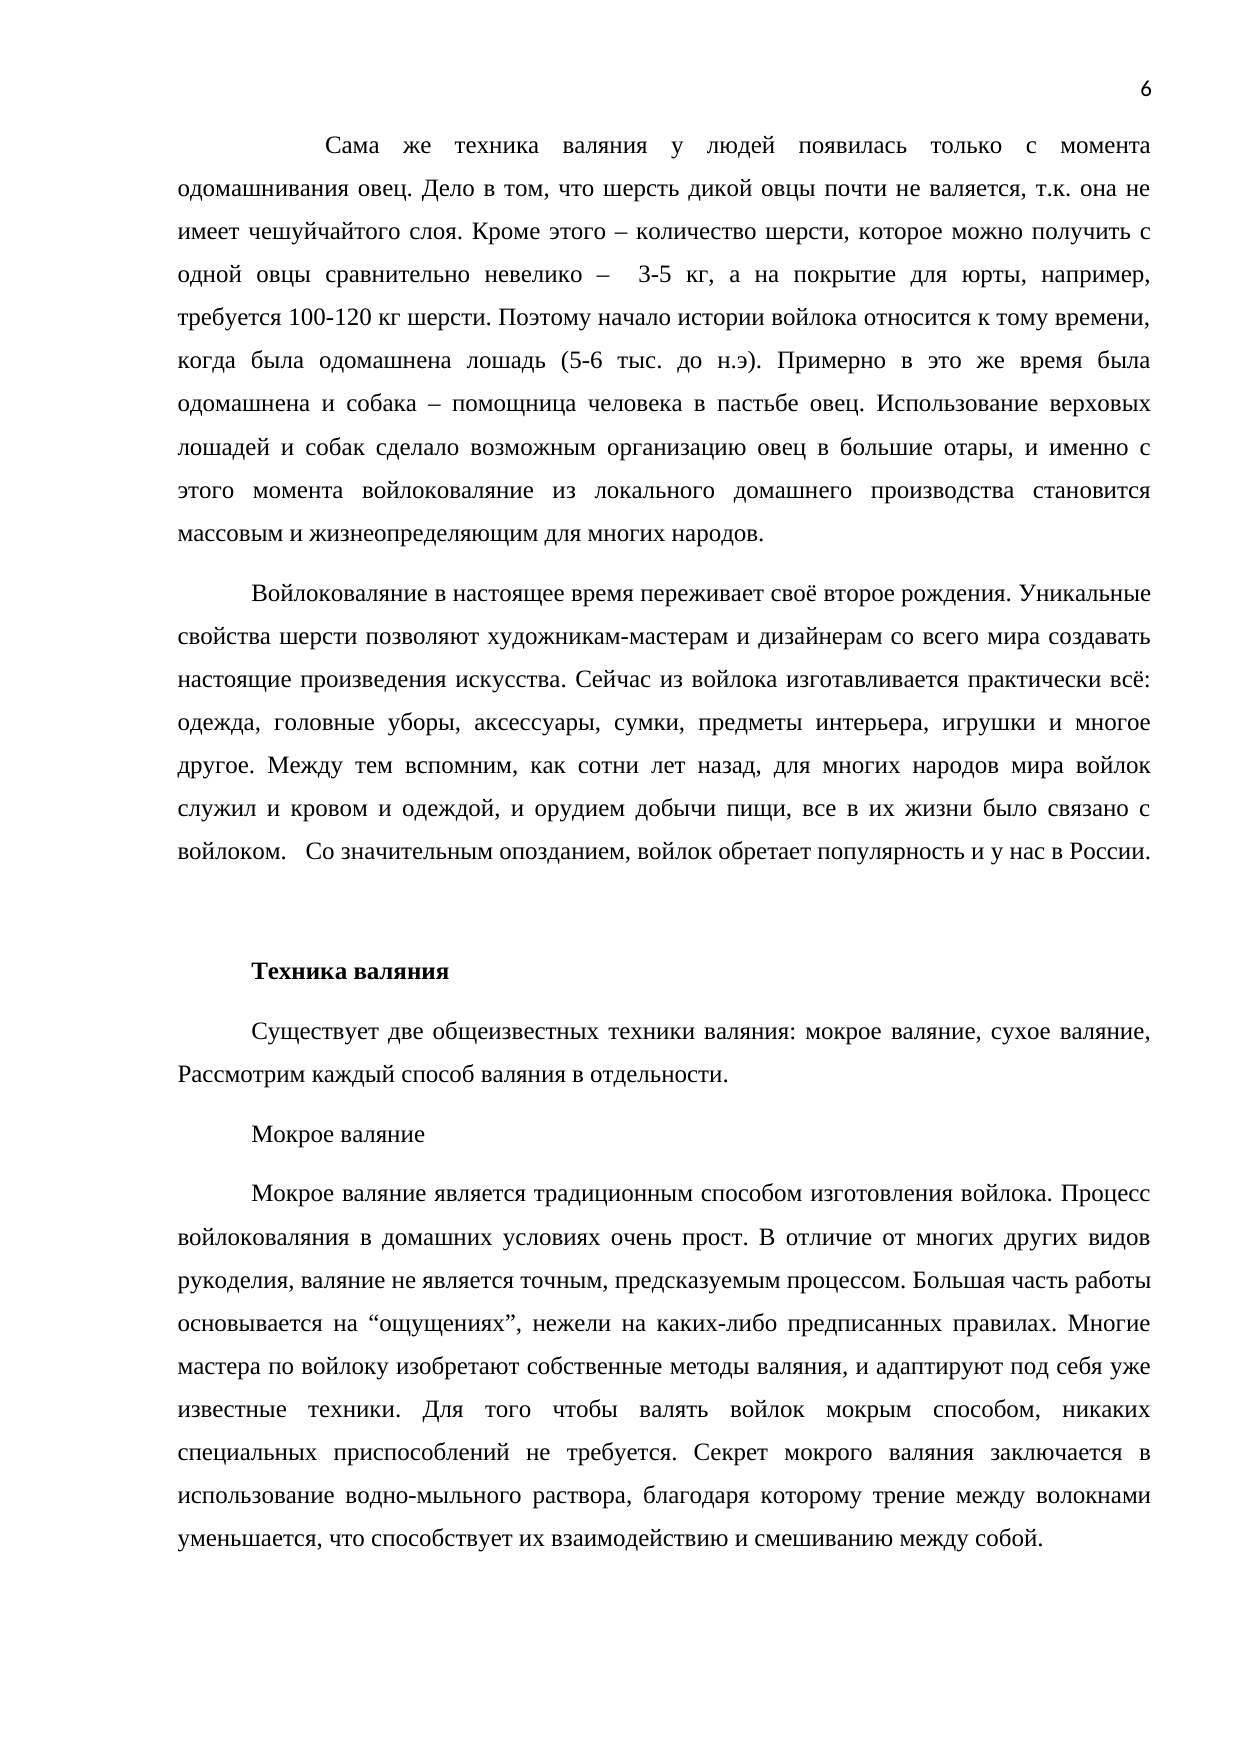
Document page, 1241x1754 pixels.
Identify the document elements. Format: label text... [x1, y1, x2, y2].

text Мокрое валяние [177, 1119, 1152, 1147]
text Войлоковаляние в настоящее время переживает своё второе рождения. Уникальные свойства шерсти позволяют художникам-мастерам и дизайнерам со всего мира создавать настоящие произведения искусства. Сейчас из войлока изготавливается практически всё: одежда, головные уборы, аксессуары, сумки, предметы интерьера, игрушки и многое другое. Между тем вспомним, как сотни лет назад, для многих народов мира войлок служил и кровом и одеждой, и орудием добычи пищи, все в их жизни было связано с войлоком. Со значительным опозданием, войлок обретает популярность и у нас в России. [177, 578, 1152, 865]
text Техника валяния [177, 956, 1152, 985]
text Мокрое валяние является традиционным способом изготовления войлока. Процесс войлоковаляния в домашних условиях очень прост. В отличие от многих других видов рукоделия, валяние не является точным, предсказуемым процессом. Большая часть работы основывается на “ощущениях”, нежели на каких-либо предписанных правилах. Многие мастера по войлоку изобретают собственные методы валяния, и адаптируют под себя уже известные техники. Для того чтобы валять войлок мокрым способом, никаких специальных приспособлений не требуется. Секрет мокрого валяния заключается в использование водно-мыльного раствора, благодаря которому трение между волокнами уменьшается, что способствует их взаимодействию и смешиванию между собой. [177, 1178, 1152, 1552]
text Существует две общеизвестных техники валяния: мокрое валяние, сухое валяние, Рассмотрим каждый способ валяния в отдельности. [177, 1016, 1152, 1088]
text Сама же техника валяния у людей появилась только с момента одомашнивания овец. Дело в том, что шерсть дикой овцы почти не валяется, т.к. она не имеет чешуйчайтого слоя. Кроме этого – количество шерсти, которое можно получить с одной овцы сравнительно невелико – 3-5 кг, а на покрытие для юрты, например, требуется 100-120 кг шерсти. Поэтому начало истории войлока относится к тому времени, когда была одомашнена лошадь (5-6 тыс. до н.э). Примерно в это же время была одомашнена и собака – помощница человека в пастьбе овец. Использование верховых лошадей и собак сделало возможным организацию овец в большие отары, и именно с этого момента войлоковаляние из локального домашнего производства становится массовым и жизнеопределяющим для многих народов. [177, 130, 1152, 547]
